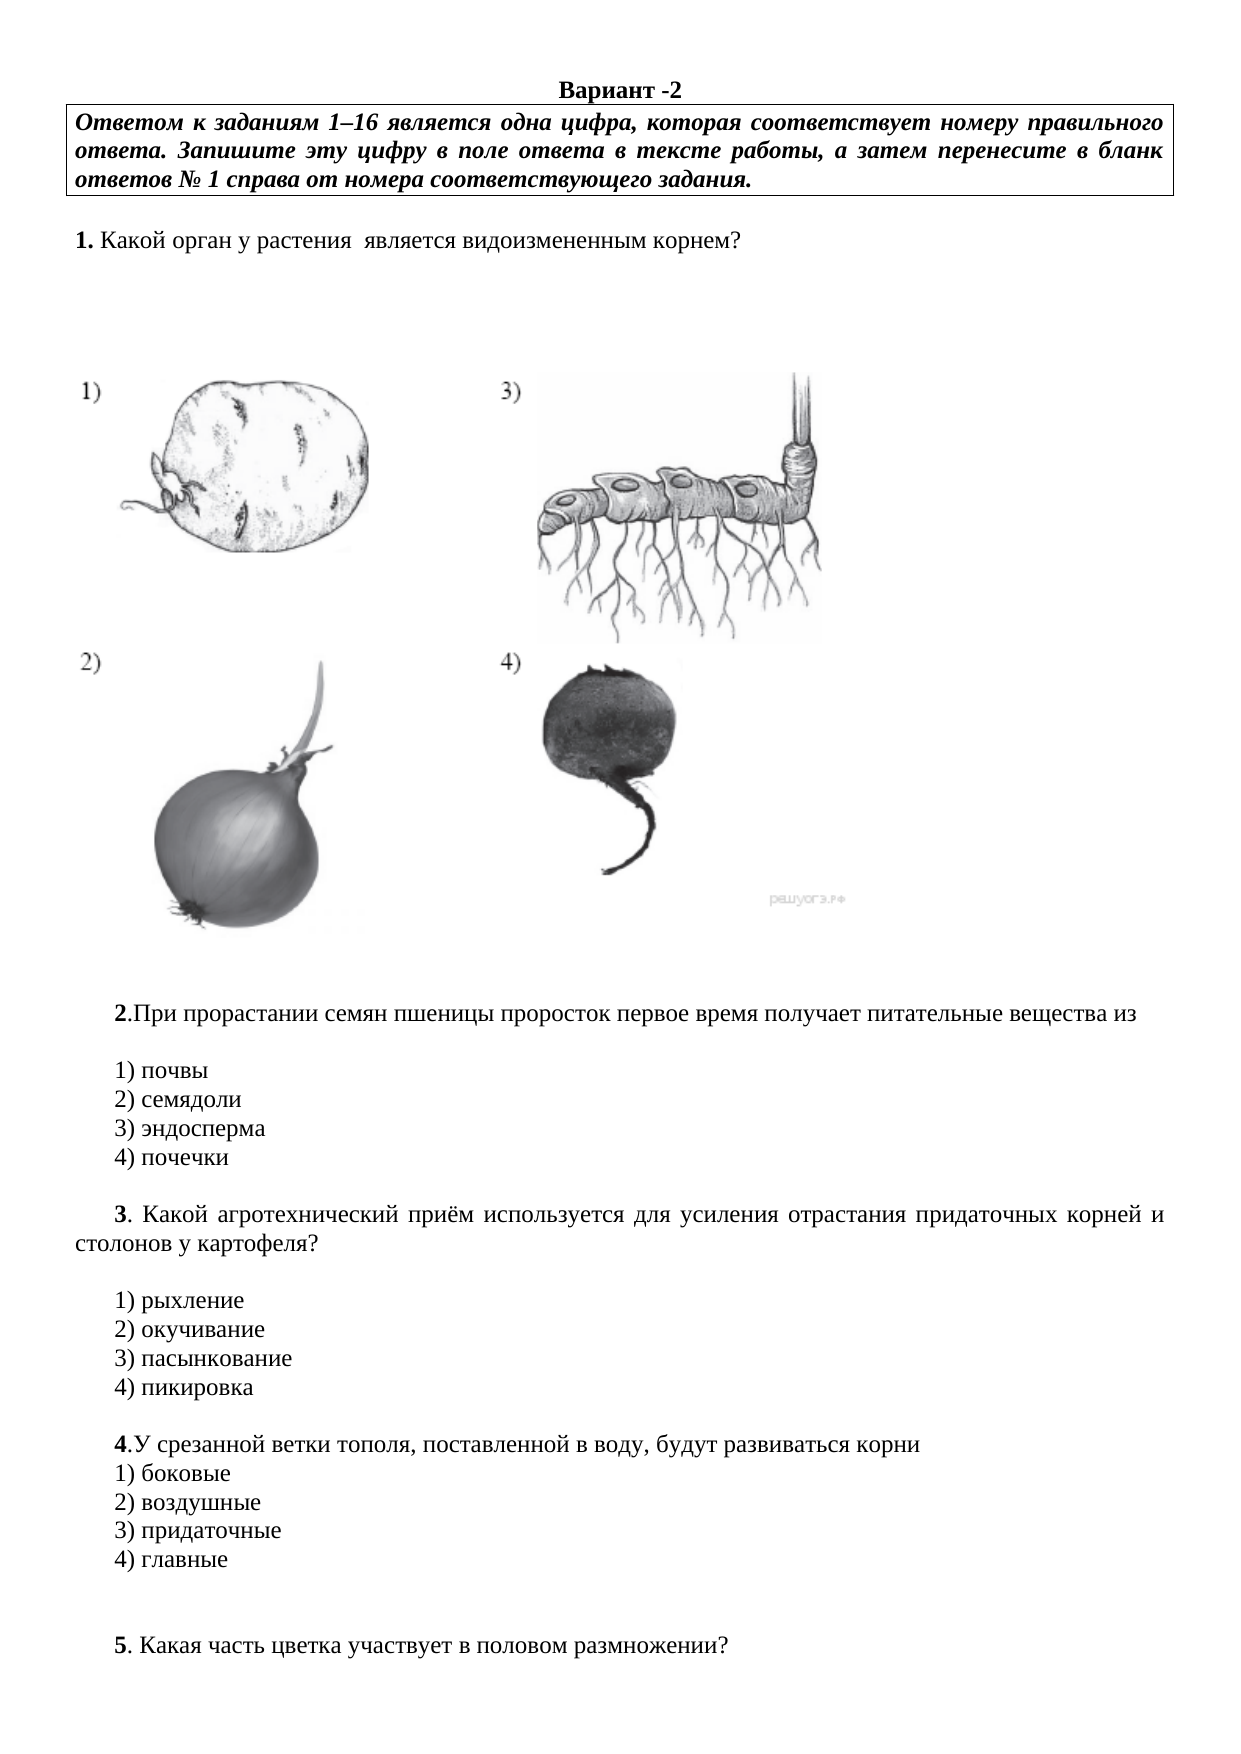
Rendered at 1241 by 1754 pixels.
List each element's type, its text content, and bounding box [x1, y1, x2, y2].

text 1) почвы [75, 1056, 1165, 1084]
text 4) пикировка [75, 1372, 1165, 1401]
text 5. Какая часть цветка участвует в половом размножении? [75, 1631, 1165, 1659]
text 4.У срезанной ветки тополя, поставленной в воду, будут развиваться корни [75, 1429, 1165, 1458]
text 1) рыхление [75, 1286, 1165, 1314]
text Ответом к заданиям 1–16 является одна цифра, которая соответствует номеру правильного ответа. Запишите эту цифру в поле ответа в тексте работы, а затем перенесите в бланк ответов № 1 справа от номера соответствующего задания. [67, 105, 1173, 195]
text 4) главные [75, 1544, 1165, 1573]
text 3) пасынкование [75, 1343, 1165, 1372]
text 3. Какой агротехнический приём используется для усиления отрастания придаточных корней и столонов у картофеля? [75, 1199, 1165, 1257]
text 4) почечки [75, 1142, 1165, 1171]
text Вариант -2 [75, 75, 1165, 104]
text 2) семядоли [75, 1084, 1165, 1113]
picture [75, 368, 847, 941]
text 2) воздушные [75, 1487, 1165, 1516]
text 2) окучивание [75, 1314, 1165, 1343]
text 1) боковые [75, 1458, 1165, 1487]
text 3) придаточные [75, 1516, 1165, 1544]
text 2.При прорастании семян пшеницы проросток первое время получает питательные вещества из [75, 998, 1165, 1027]
text 3) эндосперма [75, 1113, 1165, 1142]
text 1. Какой орган у растения является видоизмененным корнем? [75, 225, 1165, 254]
